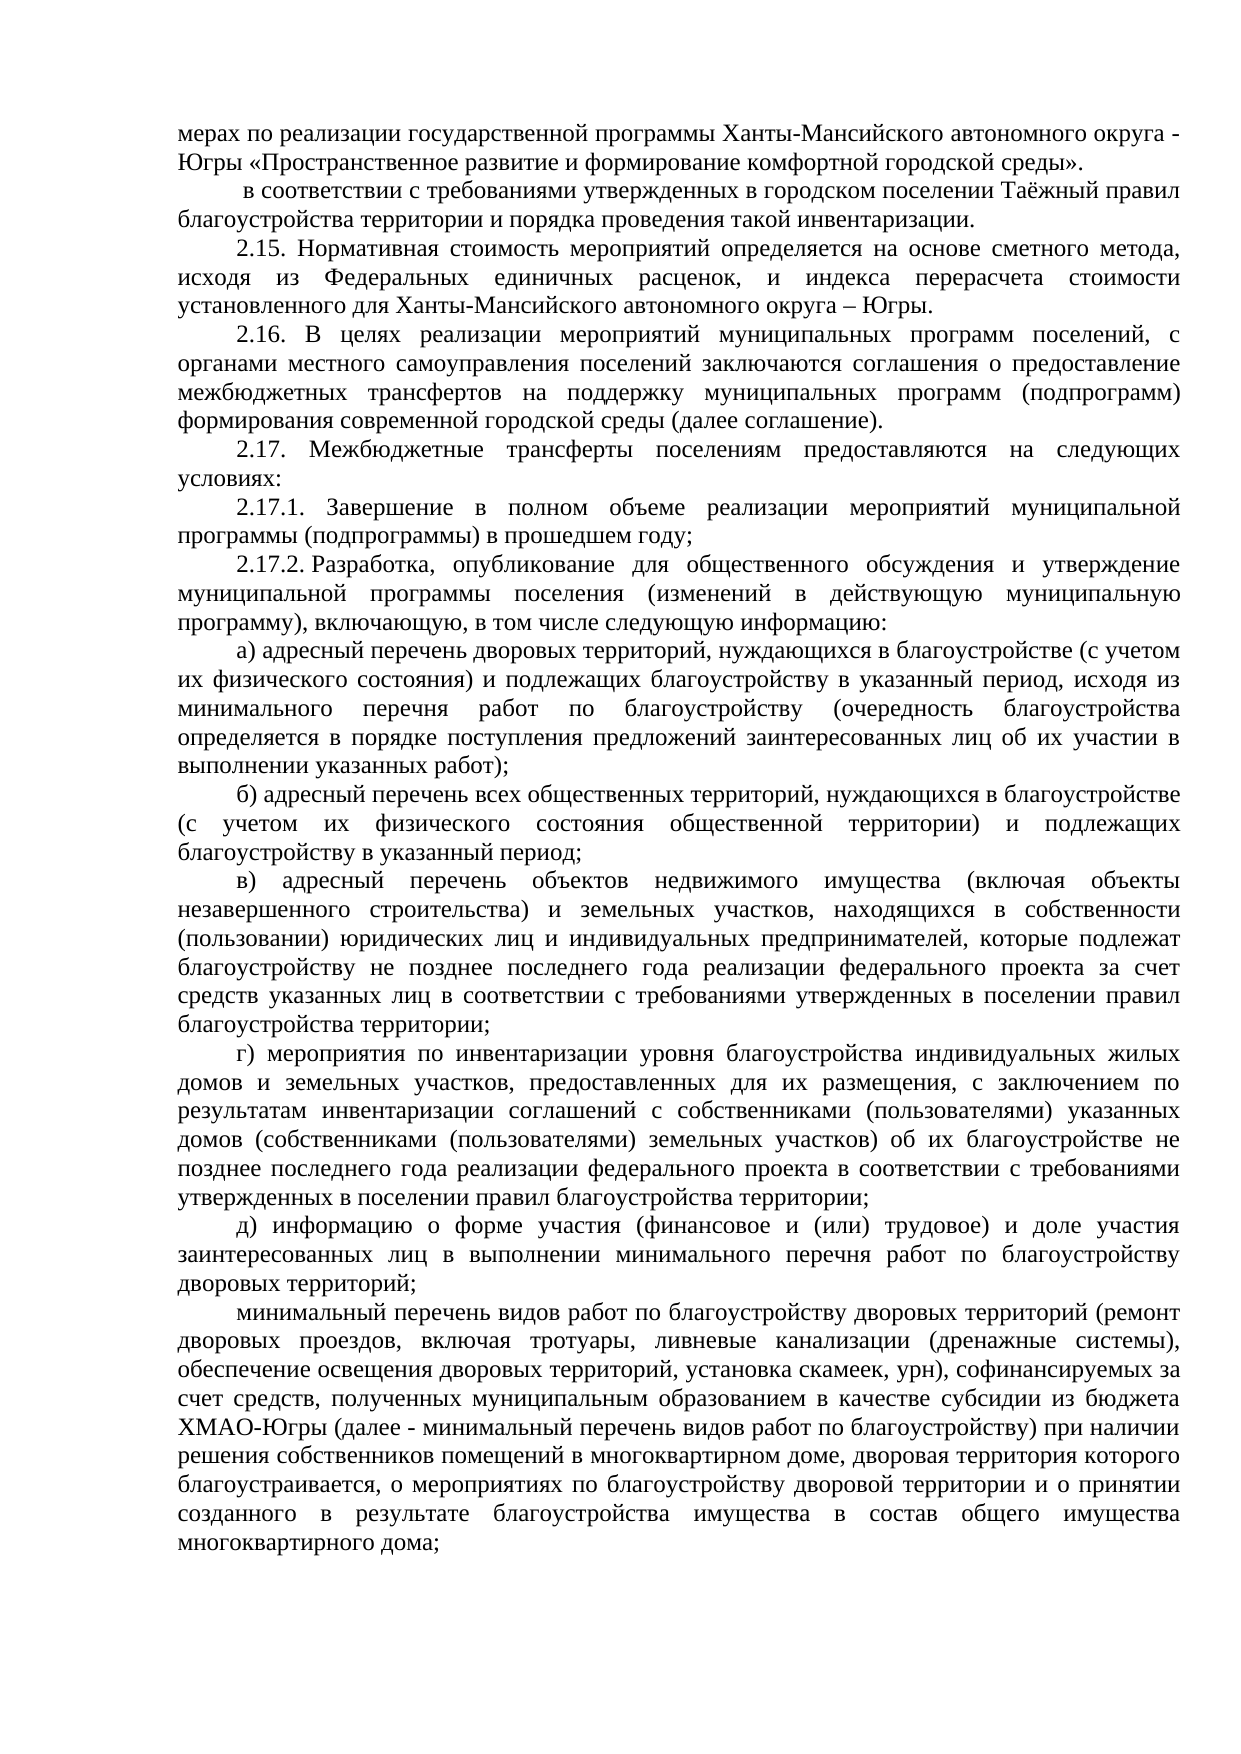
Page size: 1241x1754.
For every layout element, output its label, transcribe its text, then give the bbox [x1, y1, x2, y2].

text б) адресный перечень всех общественных территорий, нуждающихся в благоустройстве (с учетом их физического состояния общественной территории) и подлежащих благоустройству в указанный период; [177, 779, 1181, 866]
text 2.17.1. Завершение в полном объеме реализации мероприятий муниципальной программы (подпрограммы) в прошедшем году; [177, 492, 1181, 549]
text 2.16. В целях реализации мероприятий муниципальных программ поселений, с органами местного самоуправления поселений заключаются соглашения о предоставление межбюджетных трансфертов на поддержку муниципальных программ (подпрограмм) формирования современной городской среды (далее соглашение). [177, 319, 1181, 434]
text д) информацию о форме участия (финансовое и (или) трудовое) и доле участия заинтересованных лиц в выполнении минимального перечня работ по благоустройству дворовых территорий; [177, 1211, 1181, 1297]
text 2.15. Нормативная стоимость мероприятий определяется на основе сметного метода, исходя из Федеральных единичных расценок, и индекса перерасчета стоимости установленного для Ханты-Мансийского автономного округа – Югры. [177, 233, 1181, 319]
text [177, 118, 1181, 176]
text 2.17.2. Разработка, опубликование для общественного обсуждения и утверждение муниципальной программы поселения (изменений в действующую муниципальную программу), включающую, в том числе следующую информацию: [177, 549, 1181, 636]
text г) мероприятия по инвентаризации уровня благоустройства индивидуальных жилых домов и земельных участков, предоставленных для их размещения, с заключением по результатам инвентаризации соглашений с собственниками (пользователями) указанных домов (собственниками (пользователями) земельных участков) об их благоустройстве не позднее последнего года реализации федерального проекта в соответствии с требованиями утвержденных в поселении правил благоустройства территории; [177, 1038, 1181, 1211]
text в) адресный перечень объектов недвижимого имущества (включая объекты незавершенного строительства) и земельных участков, находящихся в собственности (пользовании) юридических лиц и индивидуальных предпринимателей, которые подлежат благоустройству не позднее последнего года реализации федерального проекта за счет средств указанных лиц в соответствии с требованиями утвержденных в поселении правил благоустройства территории; [177, 866, 1181, 1038]
text 2.17. Межбюджетные трансферты поселениям предоставляются на следующих условиях: [177, 434, 1181, 492]
text в соответствии с требованиями утвержденных в городском поселении Таёжный правил благоустройства территории и порядка проведения такой инвентаризации. [177, 176, 1181, 233]
text минимальный перечень видов работ по благоустройству дворовых территорий (ремонт дворовых проездов, включая тротуары, ливневые канализации (дренажные системы), обеспечение освещения дворовых территорий, установка скамеек, урн), софинансируемых за счет средств, полученных муниципальным образованием в качестве субсидии из бюджета ХМАО-Югры (далее - минимальный перечень видов работ по благоустройству) при наличии решения собственников помещений в многоквартирном доме, дворовая территория которого благоустраивается, о мероприятиях по благоустройству дворовой территории и о принятии созданного в результате благоустройства имущества в состав общего имущества многоквартирного дома; [177, 1297, 1181, 1556]
text а) адресный перечень дворовых территорий, нуждающихся в благоустройстве (с учетом их физического состояния) и подлежащих благоустройству в указанный период, исходя из минимального перечня работ по благоустройству (очередность благоустройства определяется в порядке поступления предложений заинтересованных лиц об их участии в выполнении указанных работ); [177, 636, 1181, 779]
